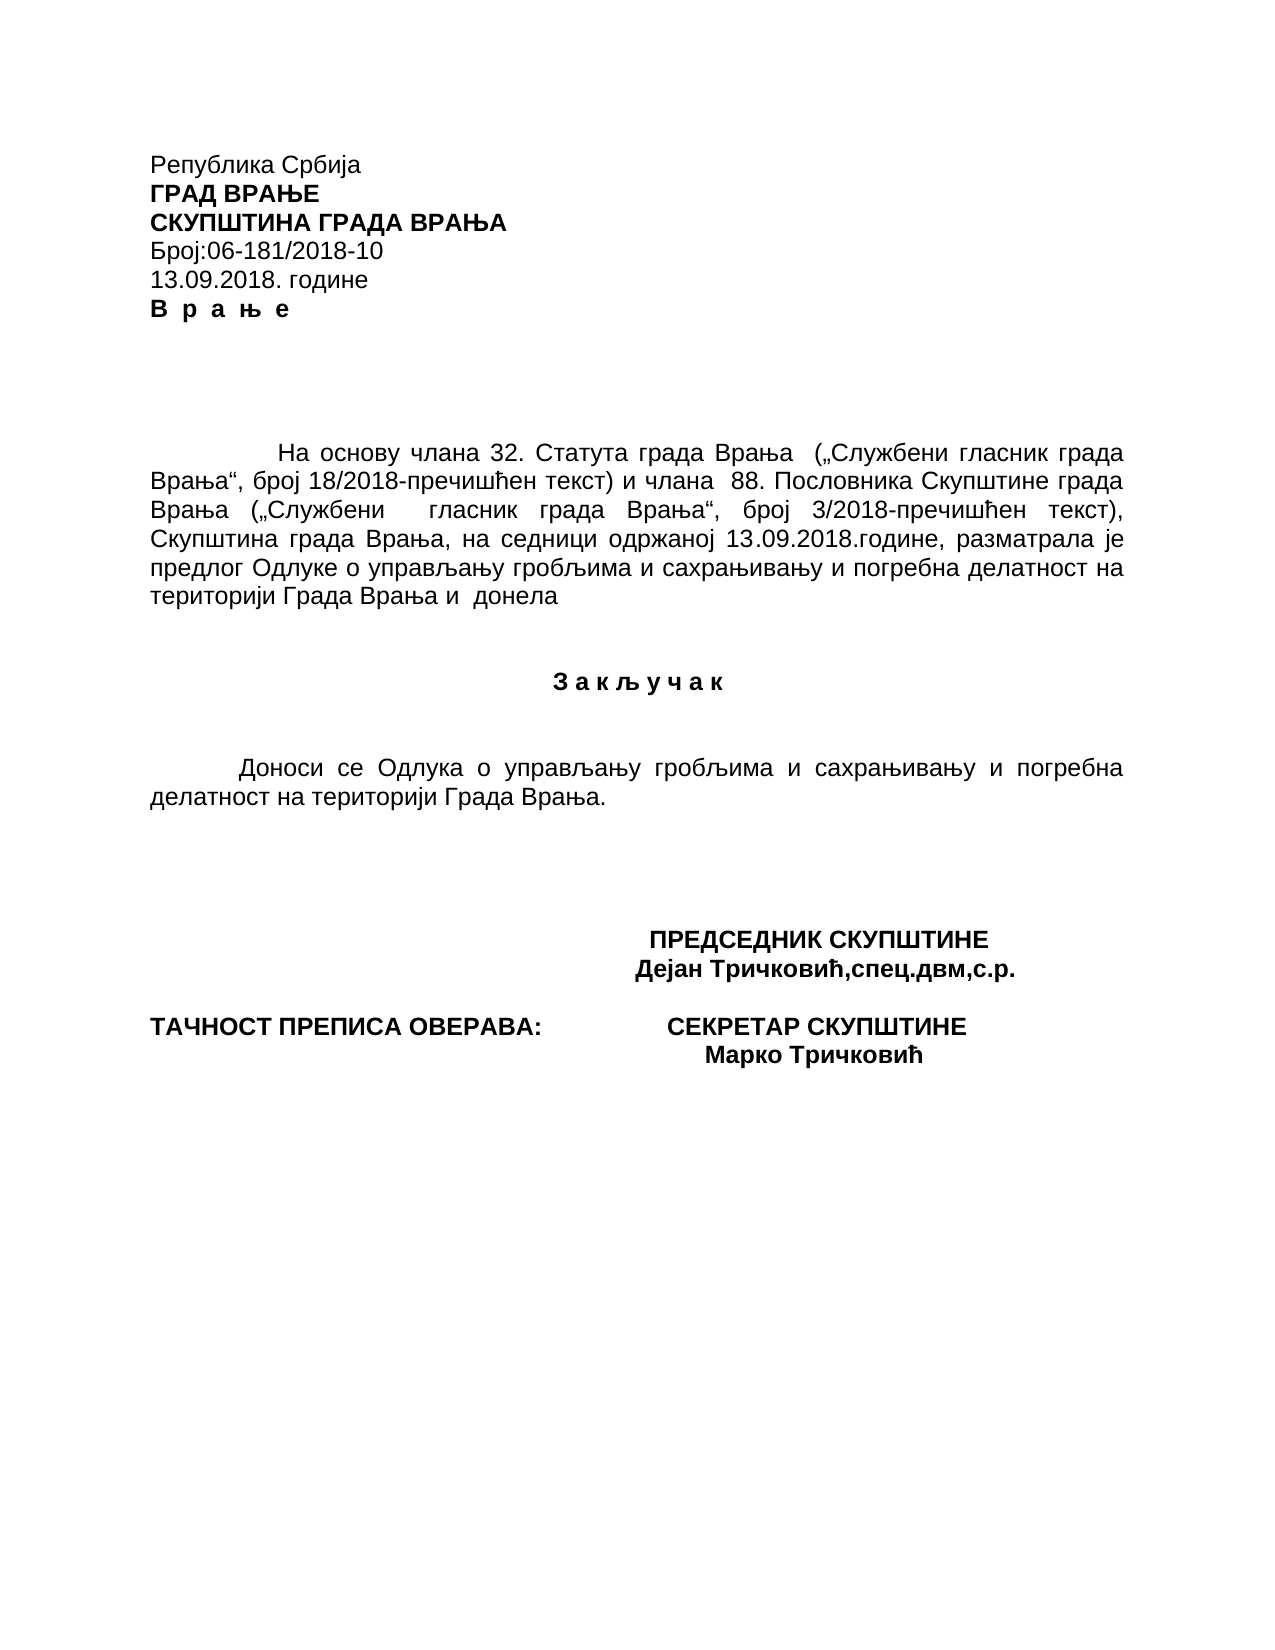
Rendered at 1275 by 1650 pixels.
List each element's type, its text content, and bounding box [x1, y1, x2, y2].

text Доноси се Одлука о управљању гробљима и сахрањивању и погребна делатност на територији Града Врања. [150, 753, 1125, 811]
text СКУПШТИНА ГРАДА ВРАЊА [150, 207, 1125, 236]
text ГРАД ВРАЊЕ [150, 179, 1125, 207]
text З а к љ у ч а к [150, 667, 1125, 696]
text 13.09.2018. године [150, 265, 1125, 294]
text Дејан Тричковић,спец.двм,с.р. [150, 954, 1125, 983]
text Марко Тричковић [150, 1041, 1125, 1069]
text Број:06-181/2018-10 [150, 236, 1125, 265]
text В р а њ е [150, 294, 1125, 322]
text ПРЕДСЕДНИК СКУПШТИНЕ [150, 926, 1125, 954]
text На основу члана 32. Статута града Врања („Службени гласник града Врања“, број 18/2018-пречишћен текст) и члана 88. Пословника Скупштине града Врања („Службени гласник града Врања“, број 3/2018-пречишћен текст), Скупштина града Врања, на седници одржаној 13.09.2018.године, разматрала је предлог Одлуке о управљању гробљима и сахрањивању и погребна делатност на територији Града Врања и донела [150, 437, 1125, 610]
text ТАЧНОСТ ПРЕПИСА ОВЕРАВА: СЕКРЕТАР СКУПШТИНЕ [150, 1012, 1125, 1041]
text Република Србија [150, 150, 1125, 179]
